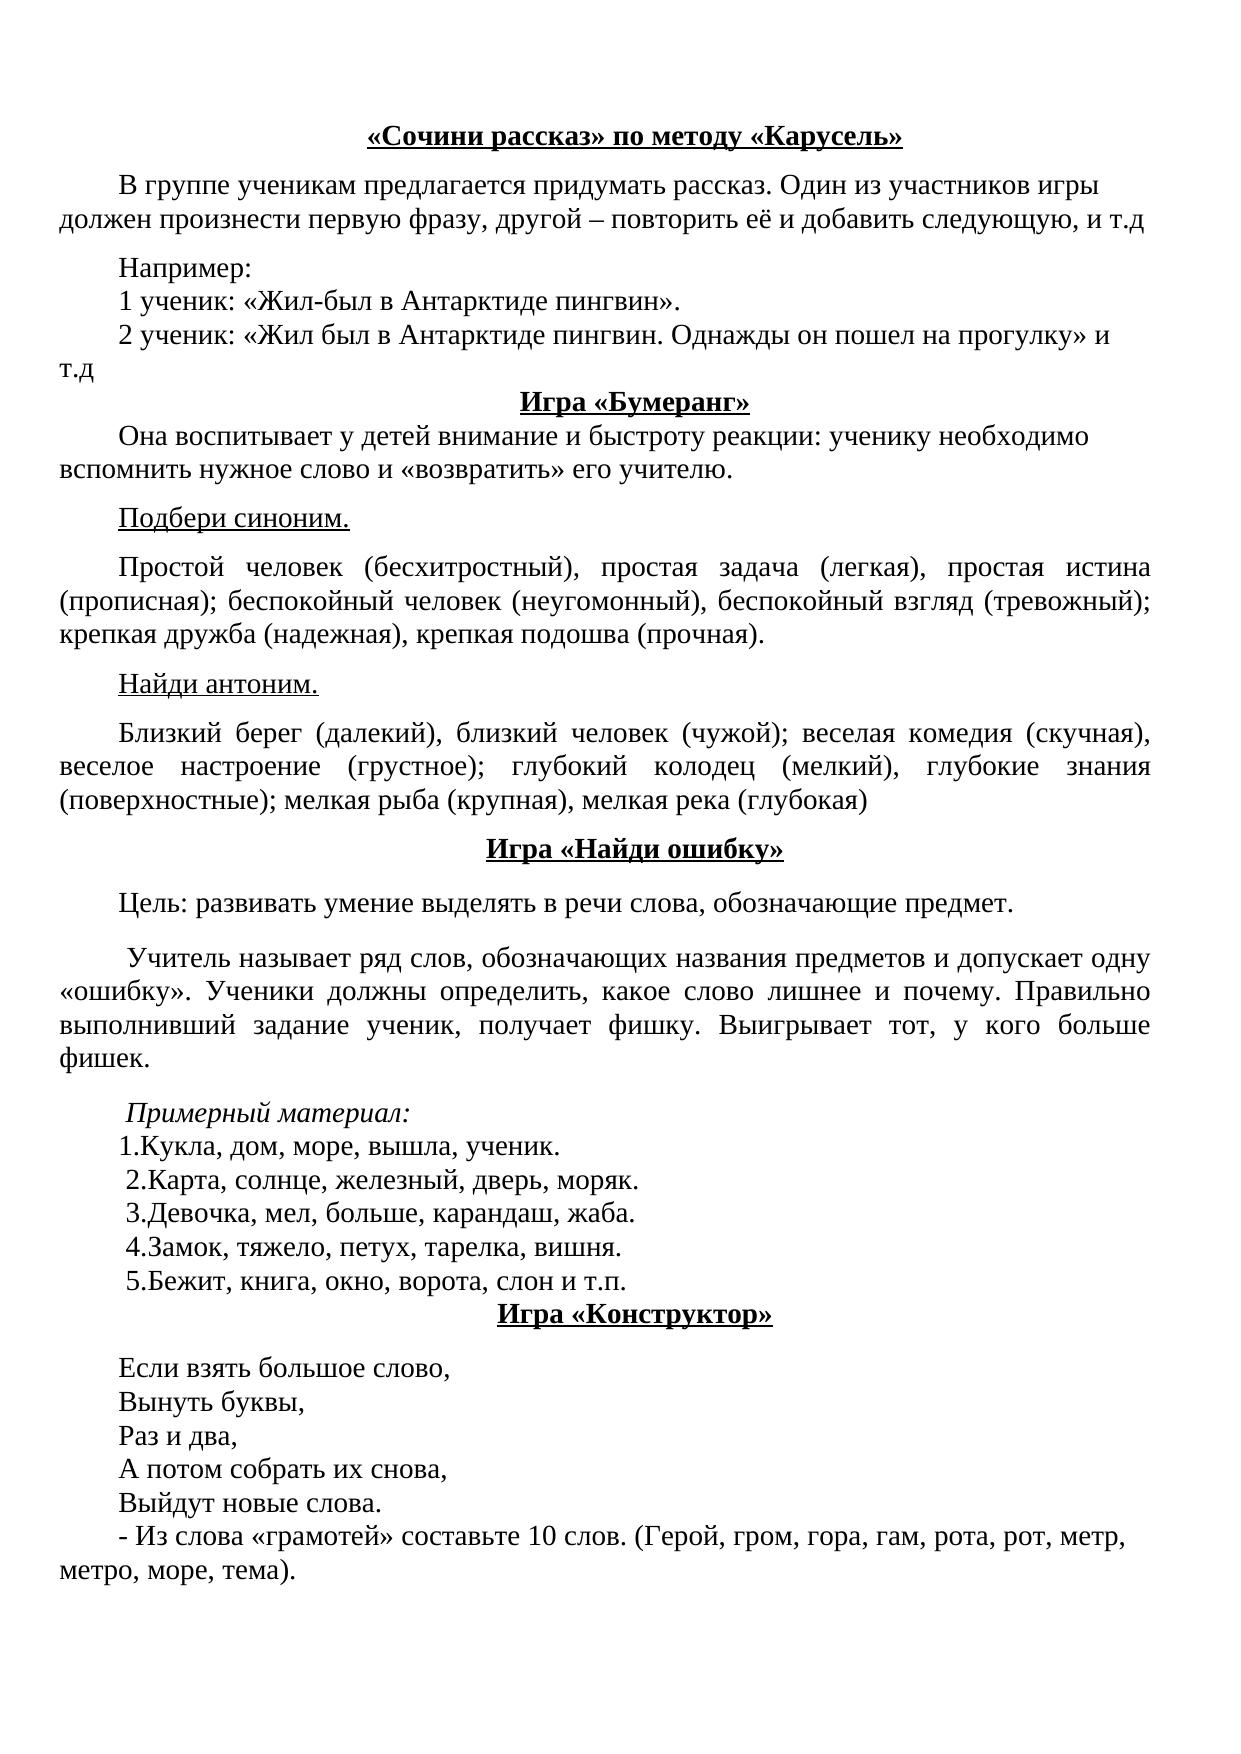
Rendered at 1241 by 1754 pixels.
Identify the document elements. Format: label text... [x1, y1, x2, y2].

text Вынуть буквы, [59, 1384, 1152, 1418]
text 3.Девочка, мел, больше, карандаш, жаба. [59, 1196, 1152, 1229]
text Учитель называет ряд слов, обозначающих названия предметов и допускает одну «ошибку». Ученики должны определить, какое слово лишнее и почему. Правильно выполнивший задание ученик, получает фишку. Выигрывает тот, у кого больше фишек. [59, 940, 1152, 1074]
text 1.Кукла, дом, море, вышла, ученик. [59, 1128, 1152, 1162]
text - Из слова «грамотей» составьте 10 слов. (Герой, гром, гора, гам, рота, рот, метр, метро, море, тема). [59, 1518, 1152, 1585]
text В группе ученикам предлагается придумать рассказ. Один из участников игры должен произнести первую фразу, другой – повторить её и добавить следующую, и т.д [59, 167, 1152, 234]
text 4.Замок, тяжело, петух, тарелка, вишня. [59, 1229, 1152, 1263]
text «Сочини рассказ» по методу «Карусель» [59, 118, 1152, 152]
text 5.Бежит, книга, окно, ворота, слон и т.п. [59, 1263, 1152, 1296]
text Игра «Найди ошибку» [59, 831, 1152, 865]
text 1 ученик: «Жил-был в Антарктиде пингвин». [59, 283, 1152, 317]
text Примерный материал: [59, 1095, 1152, 1128]
text Простой человек (бесхитростный), простая задача (легкая), простая истина (прописная); беспокойный человек (неугомонный), беспокойный взгляд (тревожный); крепкая дружба (надежная), крепкая подошва (прочная). [59, 549, 1152, 650]
text Цель: развивать умение выделять в речи слова, обозначающие предмет. [59, 886, 1152, 919]
text Найди антоним. [59, 666, 1152, 699]
text Выйдут новые слова. [59, 1485, 1152, 1518]
text Она воспитывает у детей внимание и быстроту реакции: ученику необходимо вспомнить нужное слово и «возвратить» его учителю. [59, 418, 1152, 485]
text А потом собрать их снова, [59, 1451, 1152, 1485]
text Игра «Бумеранг» [59, 384, 1152, 418]
text Например: [59, 250, 1152, 283]
text Игра «Конструктор» [59, 1296, 1152, 1330]
text Если взять большое слово, [59, 1351, 1152, 1384]
text Подбери синоним. [59, 500, 1152, 534]
text Раз и два, [59, 1418, 1152, 1451]
text 2.Карта, солнце, железный, дверь, моряк. [59, 1162, 1152, 1196]
text 2 ученик: «Жил был в Антарктиде пингвин. Однажды он пошел на прогулку» и т.д [59, 317, 1152, 384]
text Близкий берег (далекий), близкий человек (чужой); веселая комедия (скучная), веселое настроение (грустное); глубокий колодец (мелкий), глубокие знания (поверхностные); мелкая рыба (крупная), мелкая река (глубокая) [59, 715, 1152, 816]
